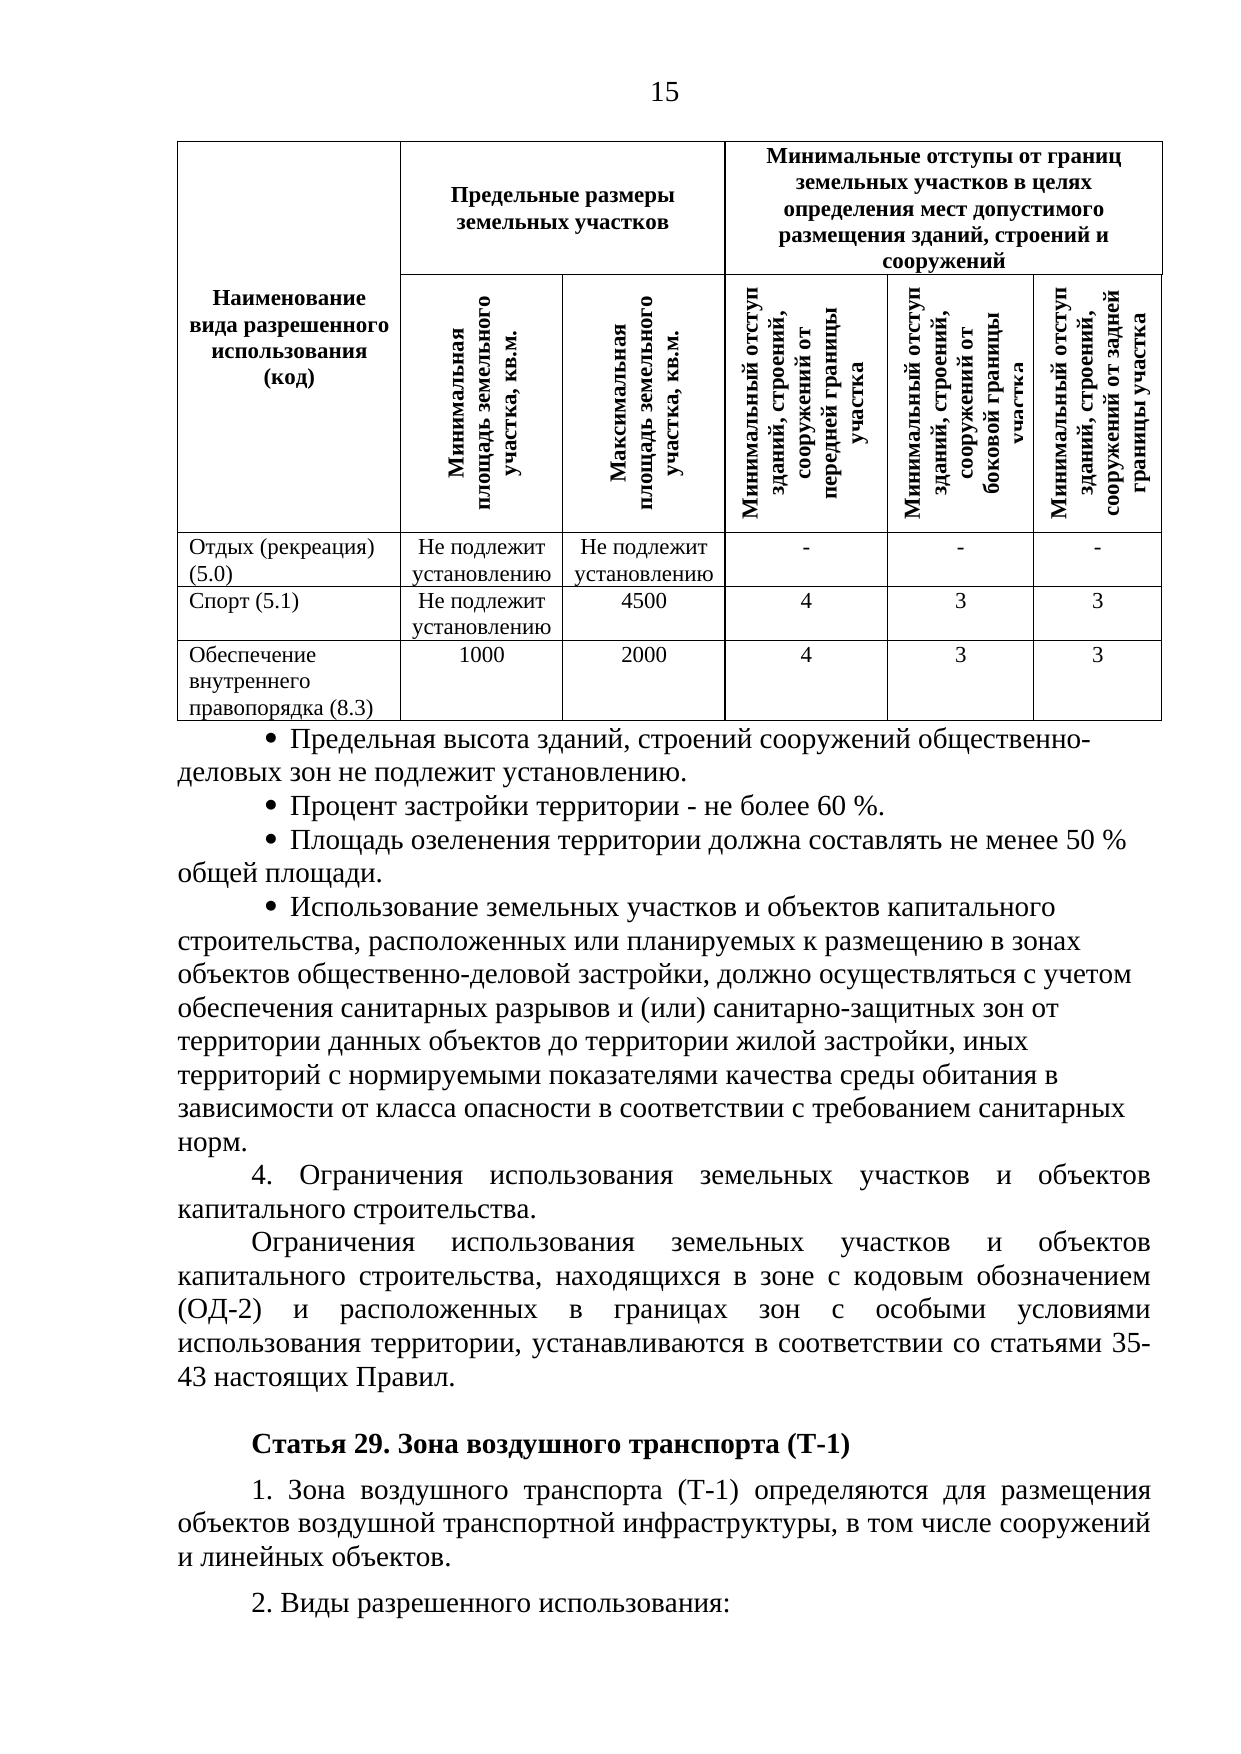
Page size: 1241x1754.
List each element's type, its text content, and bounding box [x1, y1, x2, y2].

list Процент застройки территории - не более 60 %. [177, 788, 1152, 822]
list Площадь озеленения территории должна составлять не менее 50 % общей площади. [177, 822, 1152, 889]
table_cell 3 [888, 641, 1033, 720]
table_cell - [1034, 533, 1161, 586]
table_header Минимальные отступы от границ земельных участков в целях определения мест допустимого размещения зданий, строений и сооружений [726, 142, 1162, 274]
table_cell Минимальный отступ зданий, строений, сооружений от боковой границы участка [888, 275, 1033, 532]
table_cell Обеспечение внутреннего правопорядка (8.3) [178, 641, 400, 720]
table_cell - [888, 533, 1033, 586]
table_cell Отдых (рекреация) (5.0) [178, 533, 400, 586]
subtitle Статья 29. Зона воздушного транспорта (Т-1) [177, 1426, 1163, 1459]
list Использование земельных участков и объектов капитального строительства, расположенных или планируемых к размещению в зонах объектов общественно-деловой застройки, должно осуществляться с учетом обеспечения санитарных разрывов и (или) санитарно-защитных зон от территории данных объектов до территории жилой застройки, иных территорий с нормируемыми показателями качества среды обитания в зависимости от класса опасности в соответствии с требованием санитарных норм. [177, 889, 1152, 1157]
table_cell Минимальный отступ зданий, строений, сооружений от задней границы участка [1034, 275, 1161, 532]
table_cell Не подлежит установлению [401, 533, 562, 586]
table_cell Не подлежит установлению [401, 587, 562, 640]
table_cell 4 [726, 641, 887, 720]
table_cell Минимальный отступ зданий, строений, сооружений от передней границы участка [726, 275, 887, 532]
text 2. Виды разрешенного использования: [177, 1585, 1152, 1618]
text 4. Ограничения использования земельных участков и объектов капитального строительства. [177, 1157, 1152, 1224]
table_cell Не подлежит установлению [563, 533, 724, 586]
table_cell Максимальная площадь земельного участка, кв.м. [563, 275, 724, 532]
table_cell 4500 [563, 587, 724, 640]
table_cell 3 [1034, 641, 1161, 720]
table_cell Спорт (5.1) [178, 587, 400, 640]
list Предельная высота зданий, строений сооружений общественно-деловых зон не подлежит установлению. [177, 721, 1152, 788]
text 1. Зона воздушного транспорта (Т-1) определяются для размещения объектов воздушной транспортной инфраструктуры, в том числе сооружений и линейных объектов. [177, 1472, 1152, 1572]
table_cell 3 [1034, 587, 1161, 640]
table_cell 2000 [563, 641, 724, 720]
text Ограничения использования земельных участков и объектов капитального строительства, находящихся в зоне с кодовым обозначением (ОД-2) и расположенных в границах зон с особыми условиями использования территории, устанавливаются в соответствии со статьями 35-43 настоящих Правил. [177, 1224, 1152, 1392]
table_cell 4 [726, 587, 887, 640]
table_header Наименование вида разрешенного использования (код) [178, 142, 400, 532]
table_cell - [726, 533, 887, 586]
table_cell 3 [888, 587, 1033, 640]
table_header Предельные размеры земельных участков [401, 142, 724, 274]
table_cell Минимальная площадь земельного участка, кв.м. [401, 275, 562, 532]
table_cell 1000 [401, 641, 562, 720]
